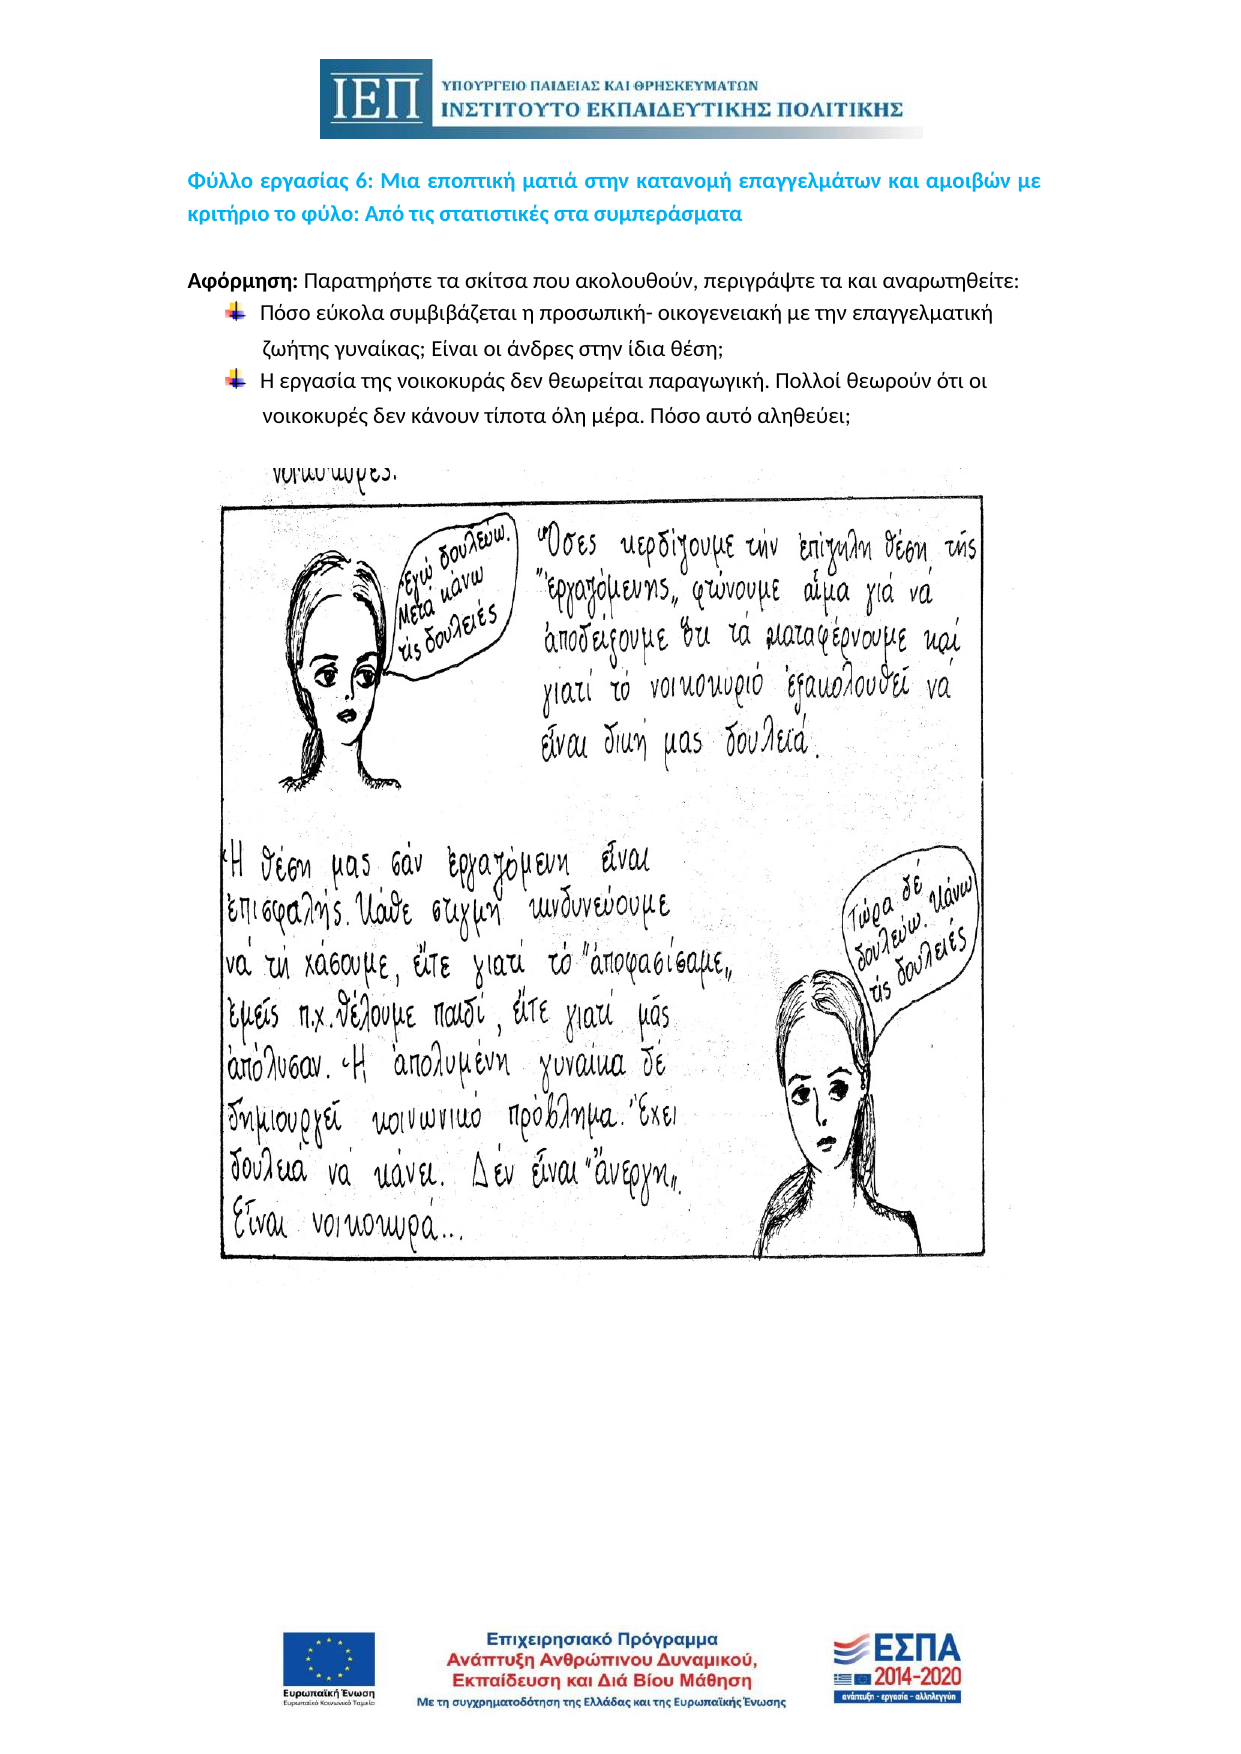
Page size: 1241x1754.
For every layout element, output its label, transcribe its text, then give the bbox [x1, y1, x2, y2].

picture [197, 468, 1014, 1287]
text Η εργασία της νοικοκυράς δεν θεωρείται παραγωγική. Πολλοί θεωρούν ότι οι νοικοκυρές δεν κάνουν τίποτα όλη μέρα. Πόσο αυτό αληθεύει; [225, 366, 1041, 429]
text Αφόρμηση: Παρατηρήστε τα σκίτσα που ακολουθούν, περιγράψτε τα και αναρωτηθείτε: [187, 266, 1041, 294]
text Φύλλο εργασίας 6: Μια εποπτική ματιά στην κατανομή επαγγελμάτων και αμοιβών με κριτήριο το φύλο: Από τις στατιστικές στα συμπεράσματα [187, 167, 1041, 227]
picture [225, 301, 246, 321]
picture [225, 368, 246, 389]
picture [320, 59, 923, 139]
picture [273, 1625, 964, 1715]
text Πόσο εύκολα συμβιβάζεται η προσωπική- οικογενειακή με την επαγγελματική ζωήτης γυναίκας; Είναι οι άνδρες στην ίδια θέση; [225, 298, 1041, 362]
